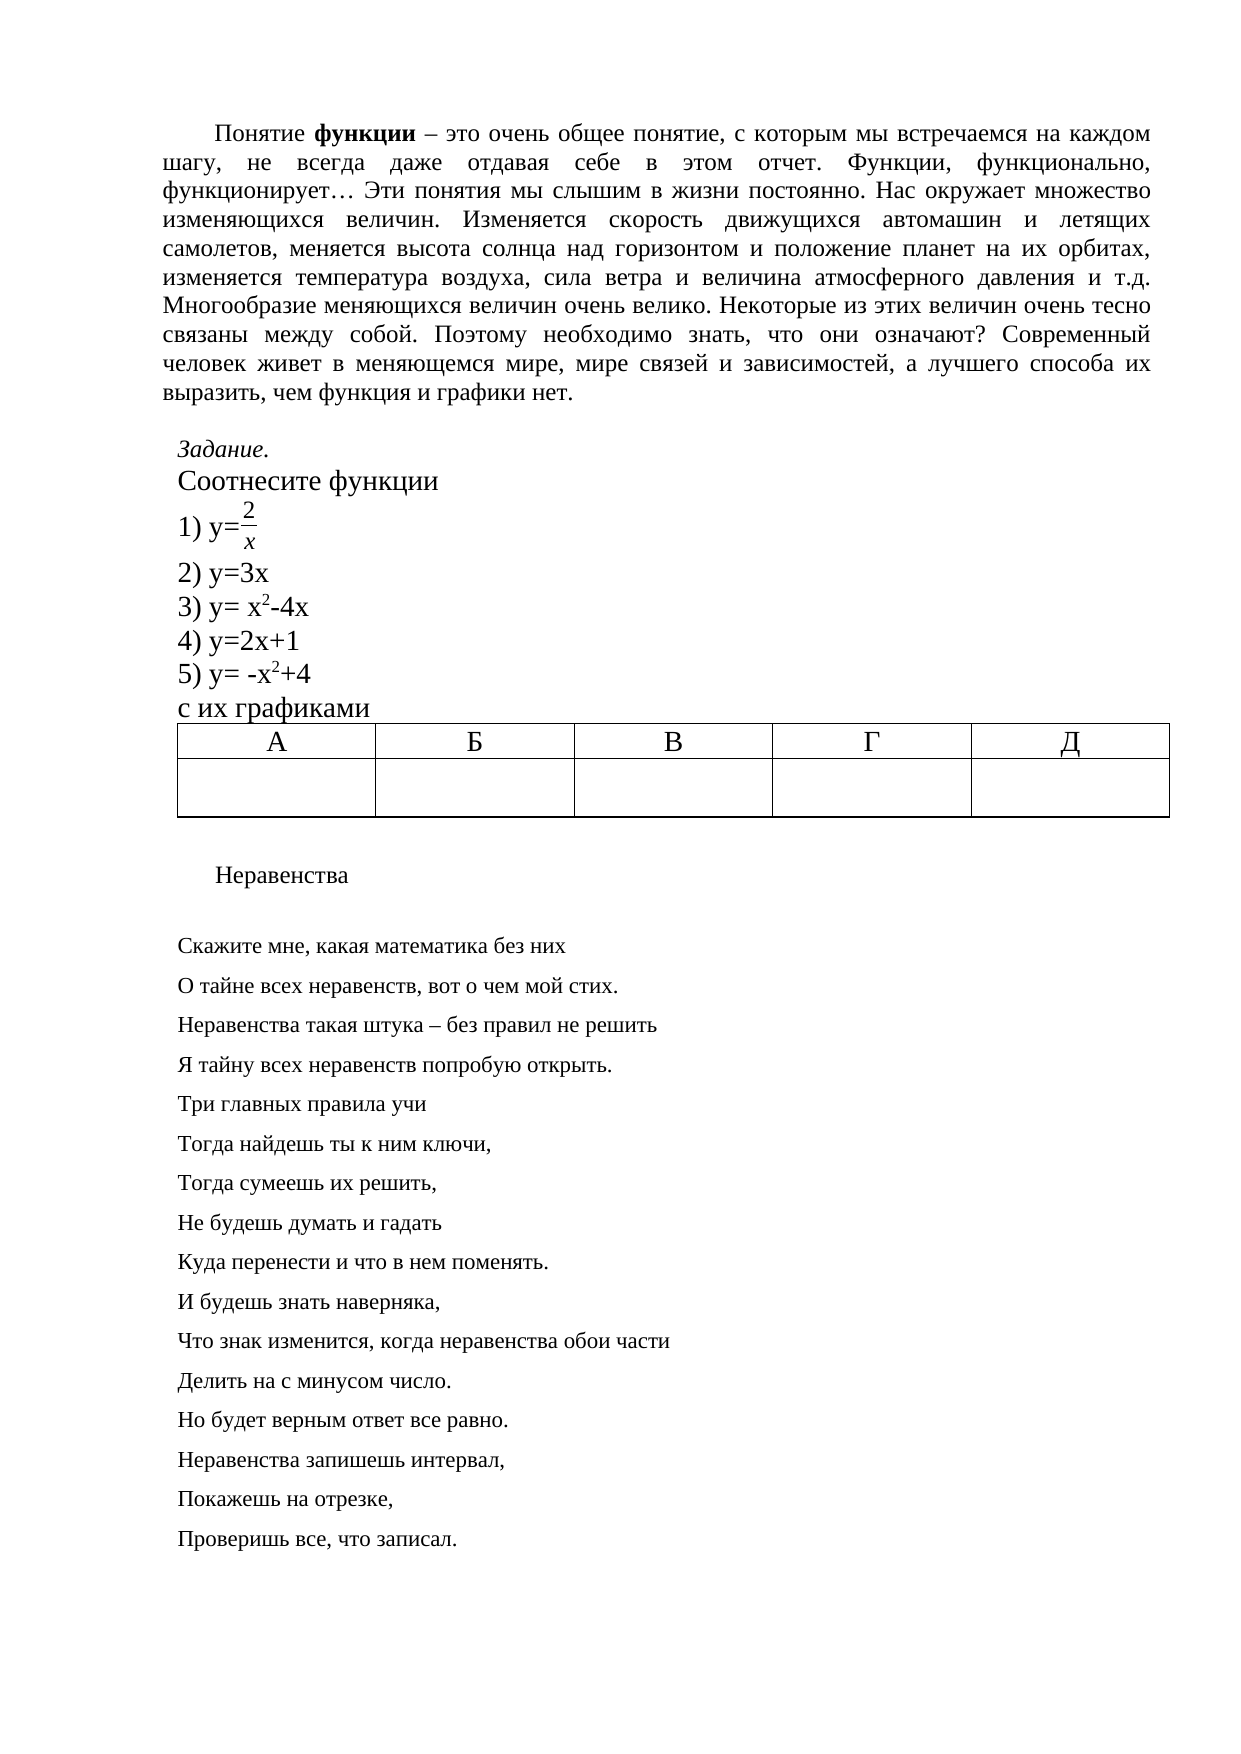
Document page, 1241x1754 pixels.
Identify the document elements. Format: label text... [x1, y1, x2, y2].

text 1) у= [177, 497, 1152, 556]
text О тайне всех неравенств, вот о чем мой стих. [177, 972, 1152, 998]
text Я тайну всех неравенств попробую открыть. [177, 1051, 1152, 1077]
text с их графиками [177, 690, 1152, 723]
text Делить на с минусом число. [177, 1367, 1152, 1393]
table_cell [376, 759, 574, 816]
text Что знак изменится, когда неравенства обои части [177, 1327, 1152, 1354]
table_header Б [376, 724, 574, 758]
text 4) у=2х+1 [177, 623, 1152, 656]
text Понятие функции – это очень общее понятие, с которым мы встречаемся на каждом шагу, не всегда даже отдавая себе в этом отчет. Функции, функционально, функционирует… Эти понятия мы слышим в жизни постоянно. Нас окружает множество изменяющихся величин. Изменяется скорость движущихся автомашин и летящих самолетов, меняется высота солнца над горизонтом и положение планет на их орбитах, изменяется температура воздуха, сила ветра и величина атмосферного давления и т.д. Многообразие меняющихся величин очень велико. Некоторые из этих величин очень тесно связаны между собой. Поэтому необходимо знать, что они означают? Современный человек живет в меняющемся мире, мире связей и зависимостей, а лучшего способа их выразить, чем функция и графики нет. [162, 118, 1152, 406]
text Скажите мне, какая математика без них [177, 932, 1152, 959]
table_header В [575, 724, 772, 758]
text Задание. [177, 434, 1152, 463]
text Куда перенести и что в нем поменять. [177, 1248, 1152, 1275]
table_header Г [773, 724, 971, 758]
text Тогда найдешь ты к ним ключи, [177, 1130, 1152, 1156]
text 5) у= -х2+4 [177, 656, 1152, 690]
text Не будешь думать и гадать [177, 1209, 1152, 1235]
text 3) у= х2-4х [177, 589, 1152, 623]
table_header А [178, 724, 375, 758]
table_cell [773, 759, 971, 816]
text Три главных правила учи [177, 1090, 1152, 1117]
text Неравенства запишешь интервал, [177, 1446, 1152, 1472]
text Но будет верным ответ все равно. [177, 1406, 1152, 1433]
text Неравенства [215, 861, 1152, 889]
text Соотнесите функции [177, 463, 1152, 497]
table_cell [972, 759, 1169, 816]
table_cell [178, 759, 375, 816]
text Проверишь все, что записал. [177, 1525, 1152, 1551]
table_cell [575, 759, 772, 816]
text И будешь знать наверняка, [177, 1288, 1152, 1314]
table_header Д [972, 724, 1169, 758]
text Тогда сумеешь их решить, [177, 1169, 1152, 1196]
text 2) у=3х [177, 556, 1152, 589]
text Покажешь на отрезке, [177, 1485, 1152, 1512]
text Неравенства такая штука – без правил не решить [177, 1011, 1152, 1038]
